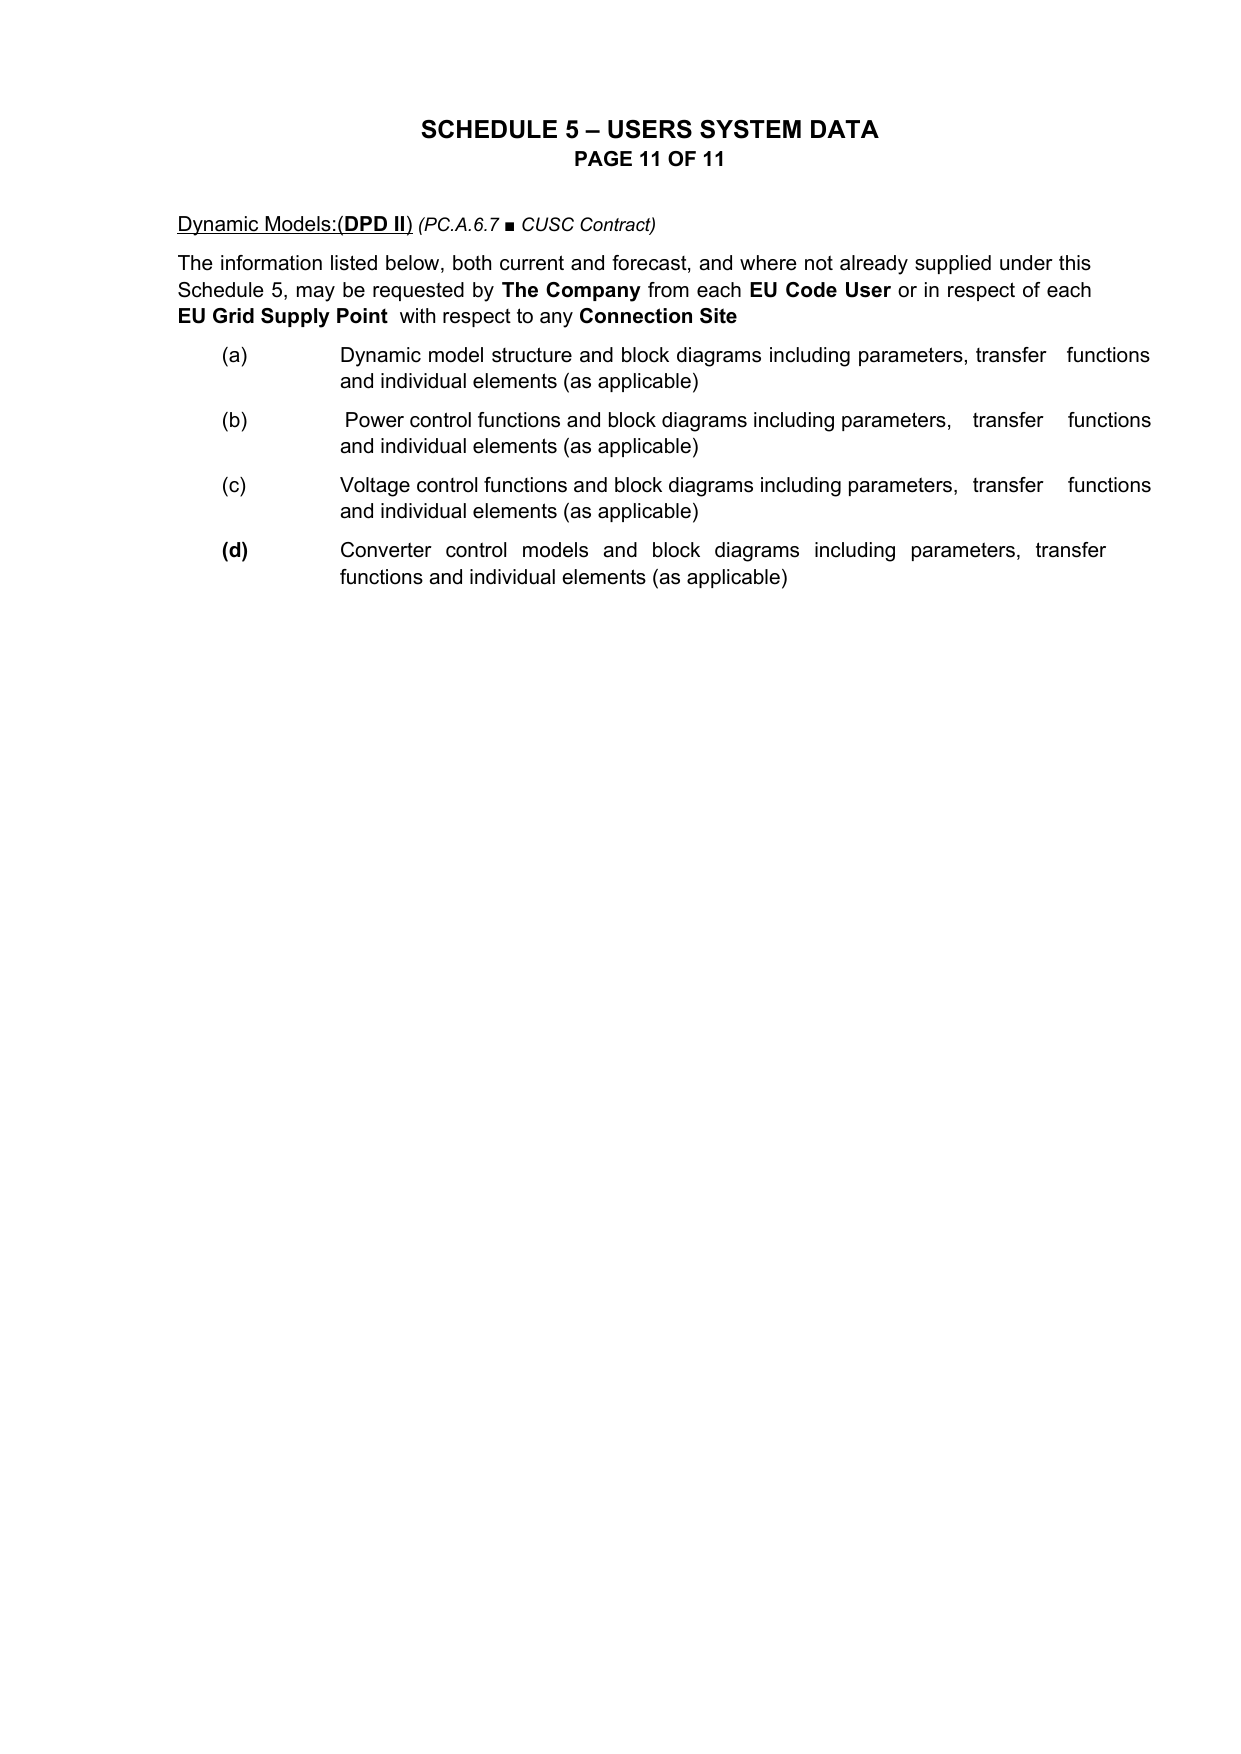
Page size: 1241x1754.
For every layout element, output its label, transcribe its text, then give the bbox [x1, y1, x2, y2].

text The information listed below, both current and forecast, and where not already supplied under this Schedule 5, may be requested by The Company from each EU Code User or in respect of each EU Grid Supply Point with respect to any Connection Site [177, 251, 1092, 328]
text PAGE 11 OF 11 [148, 147, 1152, 171]
text Dynamic Models:(DPD II) (PC.A.6.7 ■ CUSC Contract) [177, 212, 1092, 236]
list Power control functions and block diagrams including parameters, transfer functions and individual elements (as applicable) [222, 408, 1152, 458]
list Dynamic model structure and block diagrams including parameters, transfer functions and individual elements (as applicable) [222, 343, 1152, 393]
list Converter control models and block diagrams including parameters, transfer functions and individual elements (as applicable) [222, 538, 1107, 588]
list Voltage control functions and block diagrams including parameters, transfer functions and individual elements (as applicable) [222, 473, 1152, 523]
text SCHEDULE 5 – USERS SYSTEM DATA [148, 89, 1152, 144]
